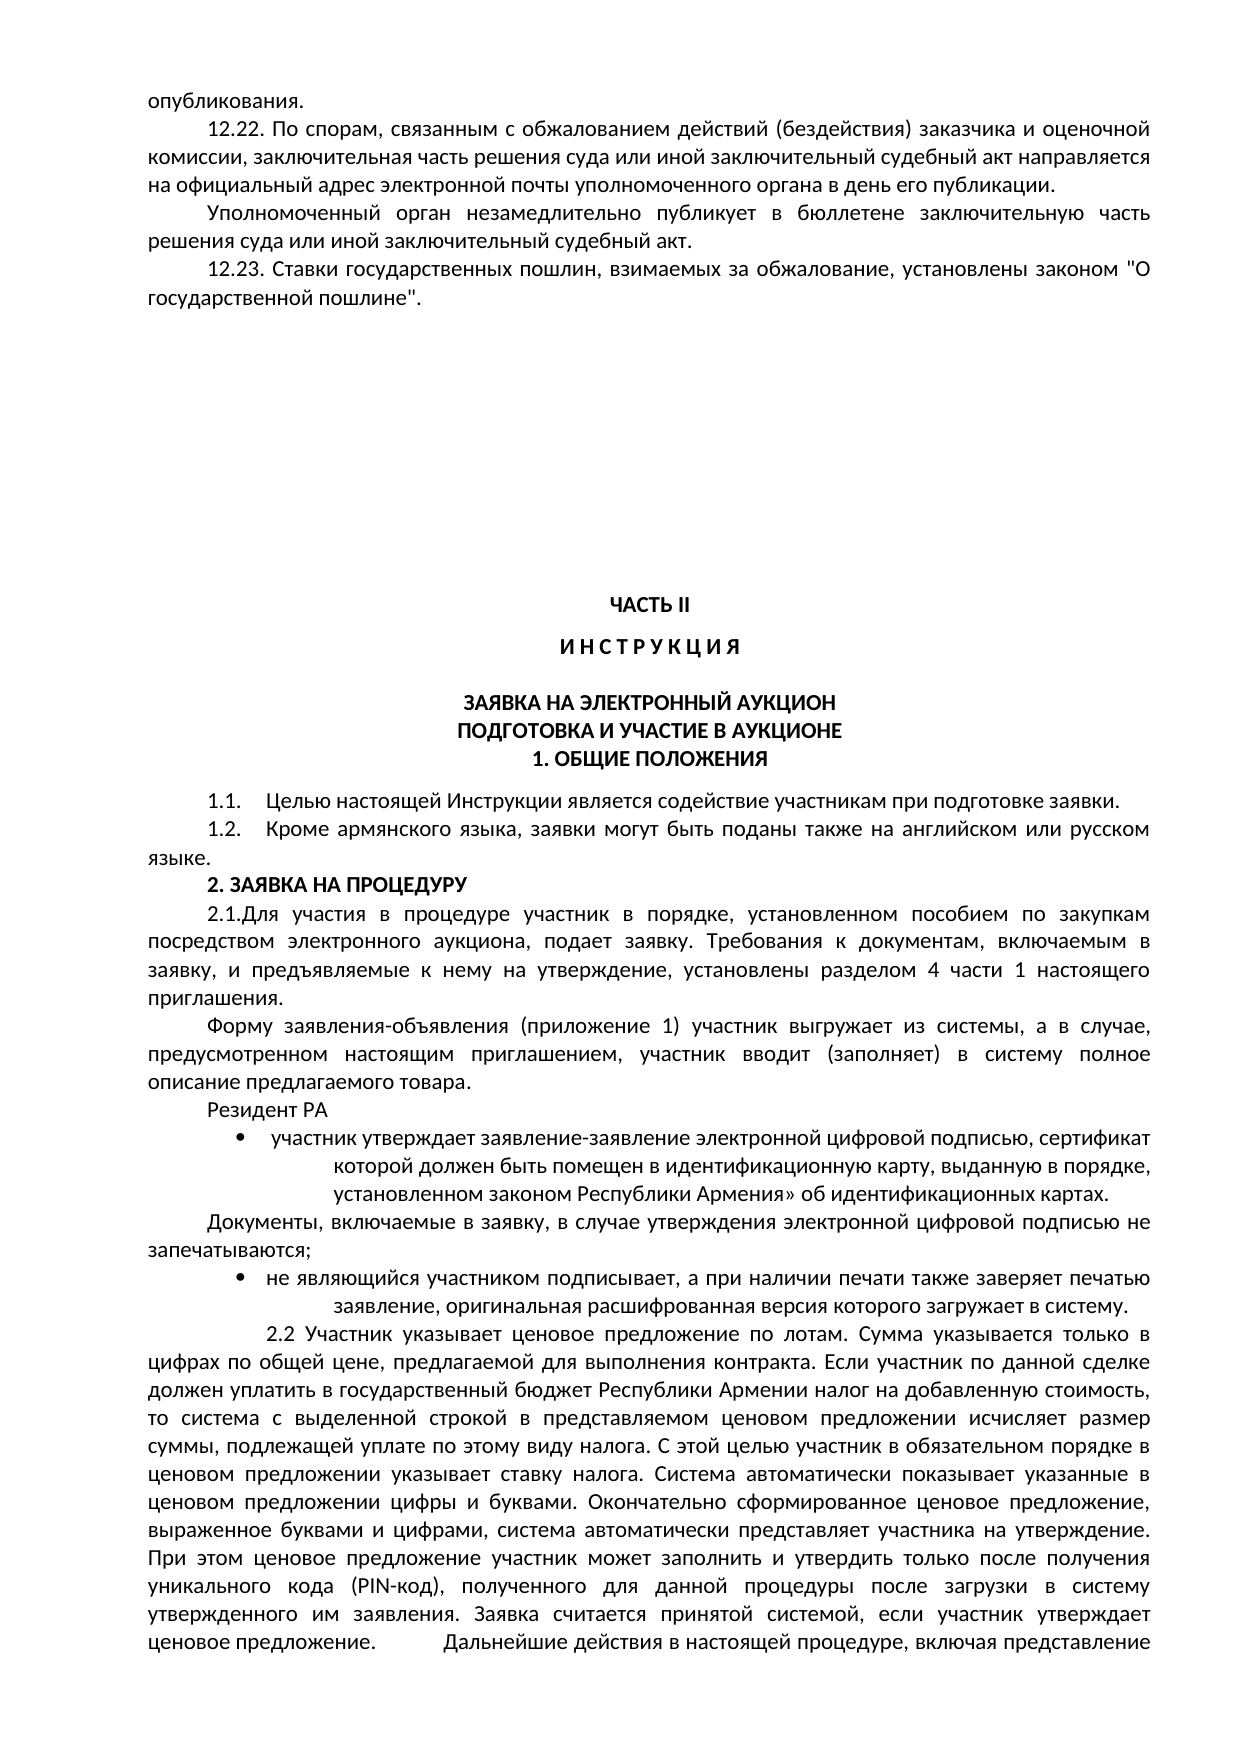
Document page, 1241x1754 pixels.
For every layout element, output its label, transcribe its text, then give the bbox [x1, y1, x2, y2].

list участник утверждает заявление-заявление электронной цифровой подписью, сертификат которой должен быть помещен в идентификационную карту, выданную в порядке, установленном законом Республики Армения» об идентификационных картах. [236, 1123, 1152, 1207]
text ПОДГОТОВКА И УЧАСТИЕ В АУКЦИОНЕ [148, 717, 1152, 744]
text Документы, включаемые в заявку, в случае утверждения электронной цифровой подписью не запечатываются; [148, 1207, 1152, 1263]
text 12.23. Ставки государственных пошлин, взимаемых за обжалование, установлены законом "О государственной пошлине". [148, 254, 1152, 311]
text Уполномоченный орган незамедлительно публикует в бюллетене заключительную часть решения суда или иной заключительный судебный акт. [148, 198, 1152, 254]
text 1.1. Целью настоящей Инструкции является содействие участникам при подготовке заявки. [148, 787, 1152, 814]
list не являющийся участником подписывает, а при наличии печати также заверяет печатью заявление, оригинальная расшифрованная версия которого загружает в систему. [236, 1263, 1152, 1319]
text ЧАСТЬ II [148, 591, 1152, 618]
text Форму заявления-объявления (приложение 1) участник выгружает из системы, а в случае, предусмотренном настоящим приглашением, участник вводит (заполняет) в систему полное описание предлагаемого товара. [148, 1011, 1152, 1095]
text 2.1.Для участия в процедуре участник в порядке, установленном пособием по закупкам посредством электронного аукциона, подает заявку. Требования к документам, включаемым в заявку, и предъявляемые к нему на утверждение, установлены разделом 4 части 1 настоящего приглашения. [148, 899, 1152, 1011]
text 1. ОБЩИЕ ПОЛОЖЕНИЯ [148, 744, 1152, 773]
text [148, 86, 1152, 114]
text 1.2. Кроме армянского языка, заявки могут быть поданы также на английском или русском языке. [148, 814, 1152, 871]
text И Н С Т Р У К Ц И Я [148, 632, 1152, 661]
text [148, 1319, 1152, 1655]
text 12.22. По спорам, связанным с обжалованием действий (бездействия) заказчика и оценочной комиссии, заключительная часть решения суда или иной заключительный судебный акт направляется на официальный адрес электронной почты уполномоченного органа в день его публикации. [148, 114, 1152, 198]
text ЗАЯВКА НА ЭЛЕКТРОННЫЙ АУКЦИОН [148, 688, 1152, 717]
text Резидент РА [148, 1095, 1152, 1123]
text 2. ЗАЯВКА НА ПРОЦЕДУРУ [148, 871, 1152, 899]
